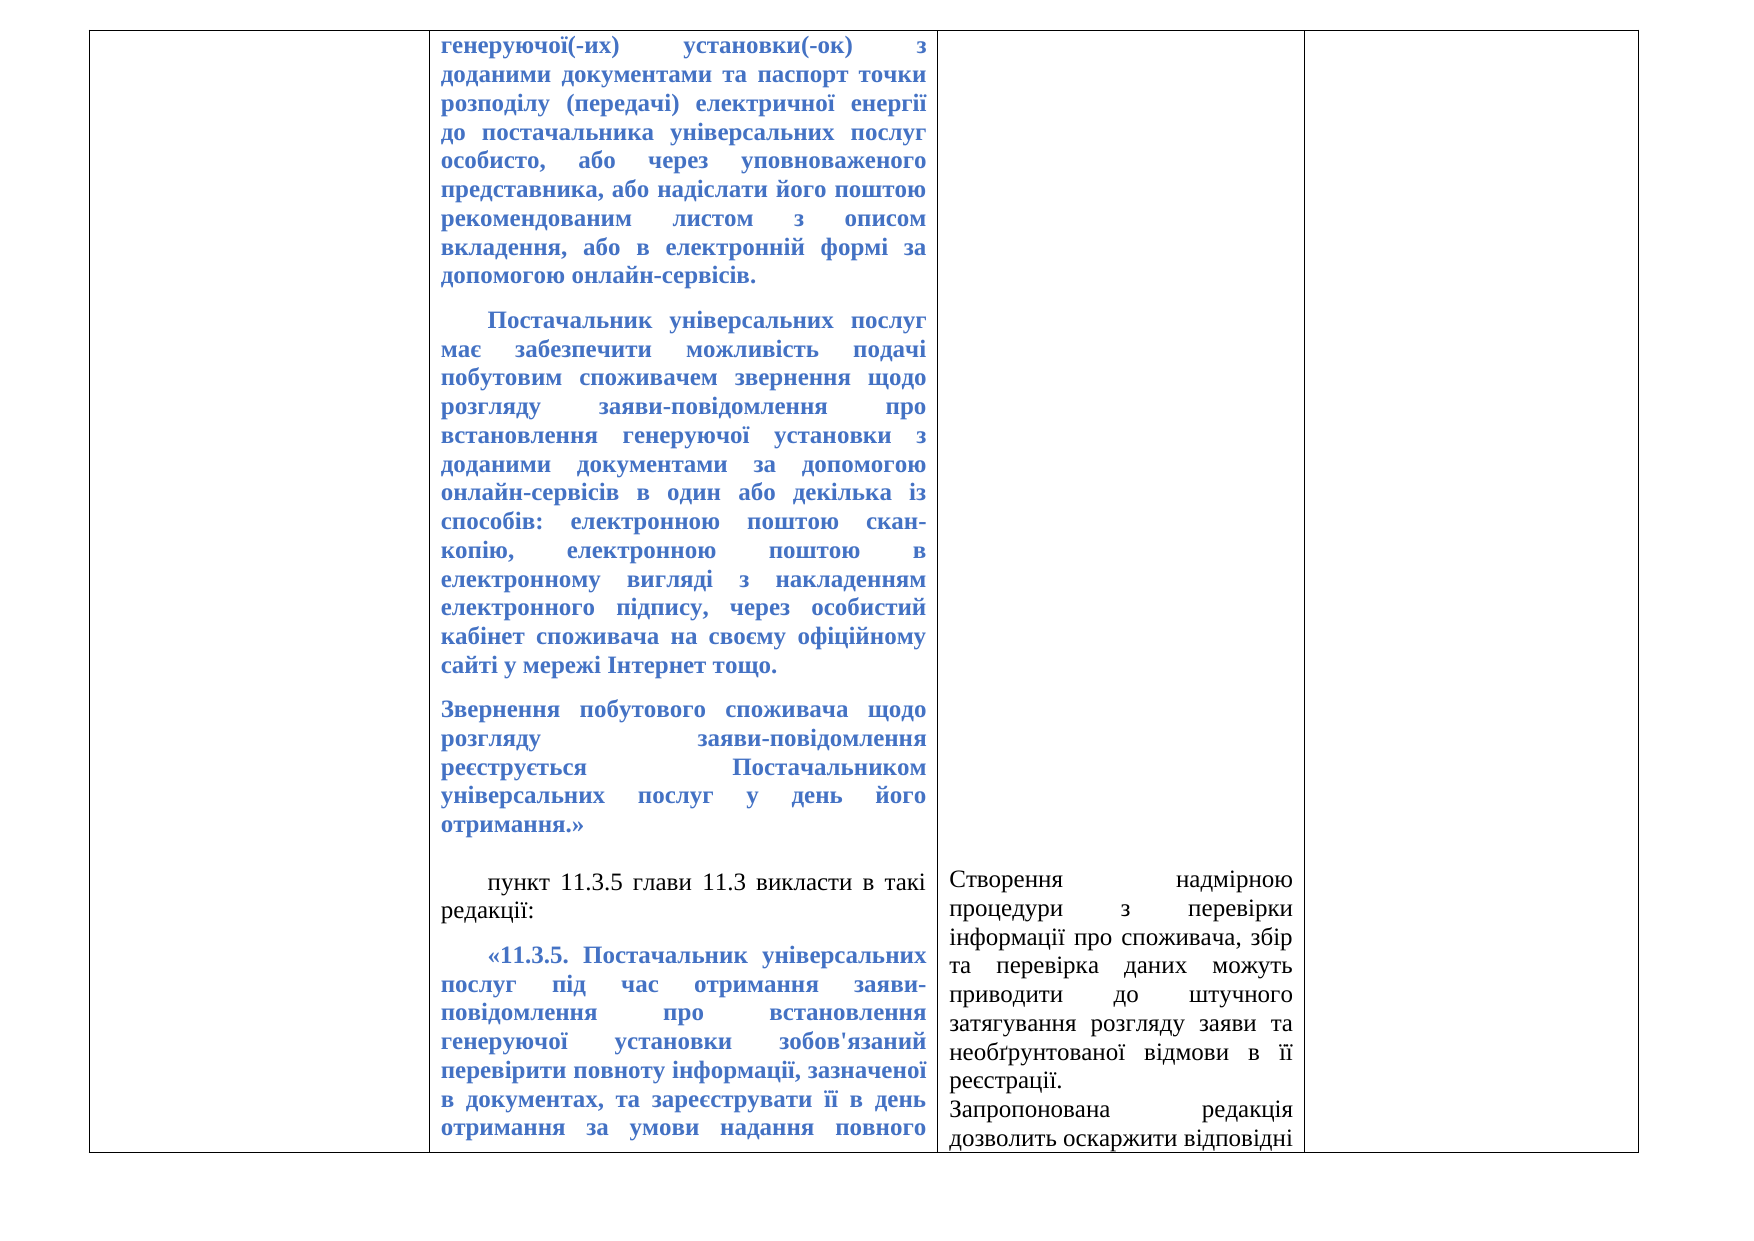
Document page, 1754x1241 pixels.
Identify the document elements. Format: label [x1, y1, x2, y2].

table_cell [430, 31, 937, 1152]
table_cell [90, 31, 429, 1152]
table_cell [1305, 31, 1638, 1152]
table_cell [938, 31, 1304, 1152]
